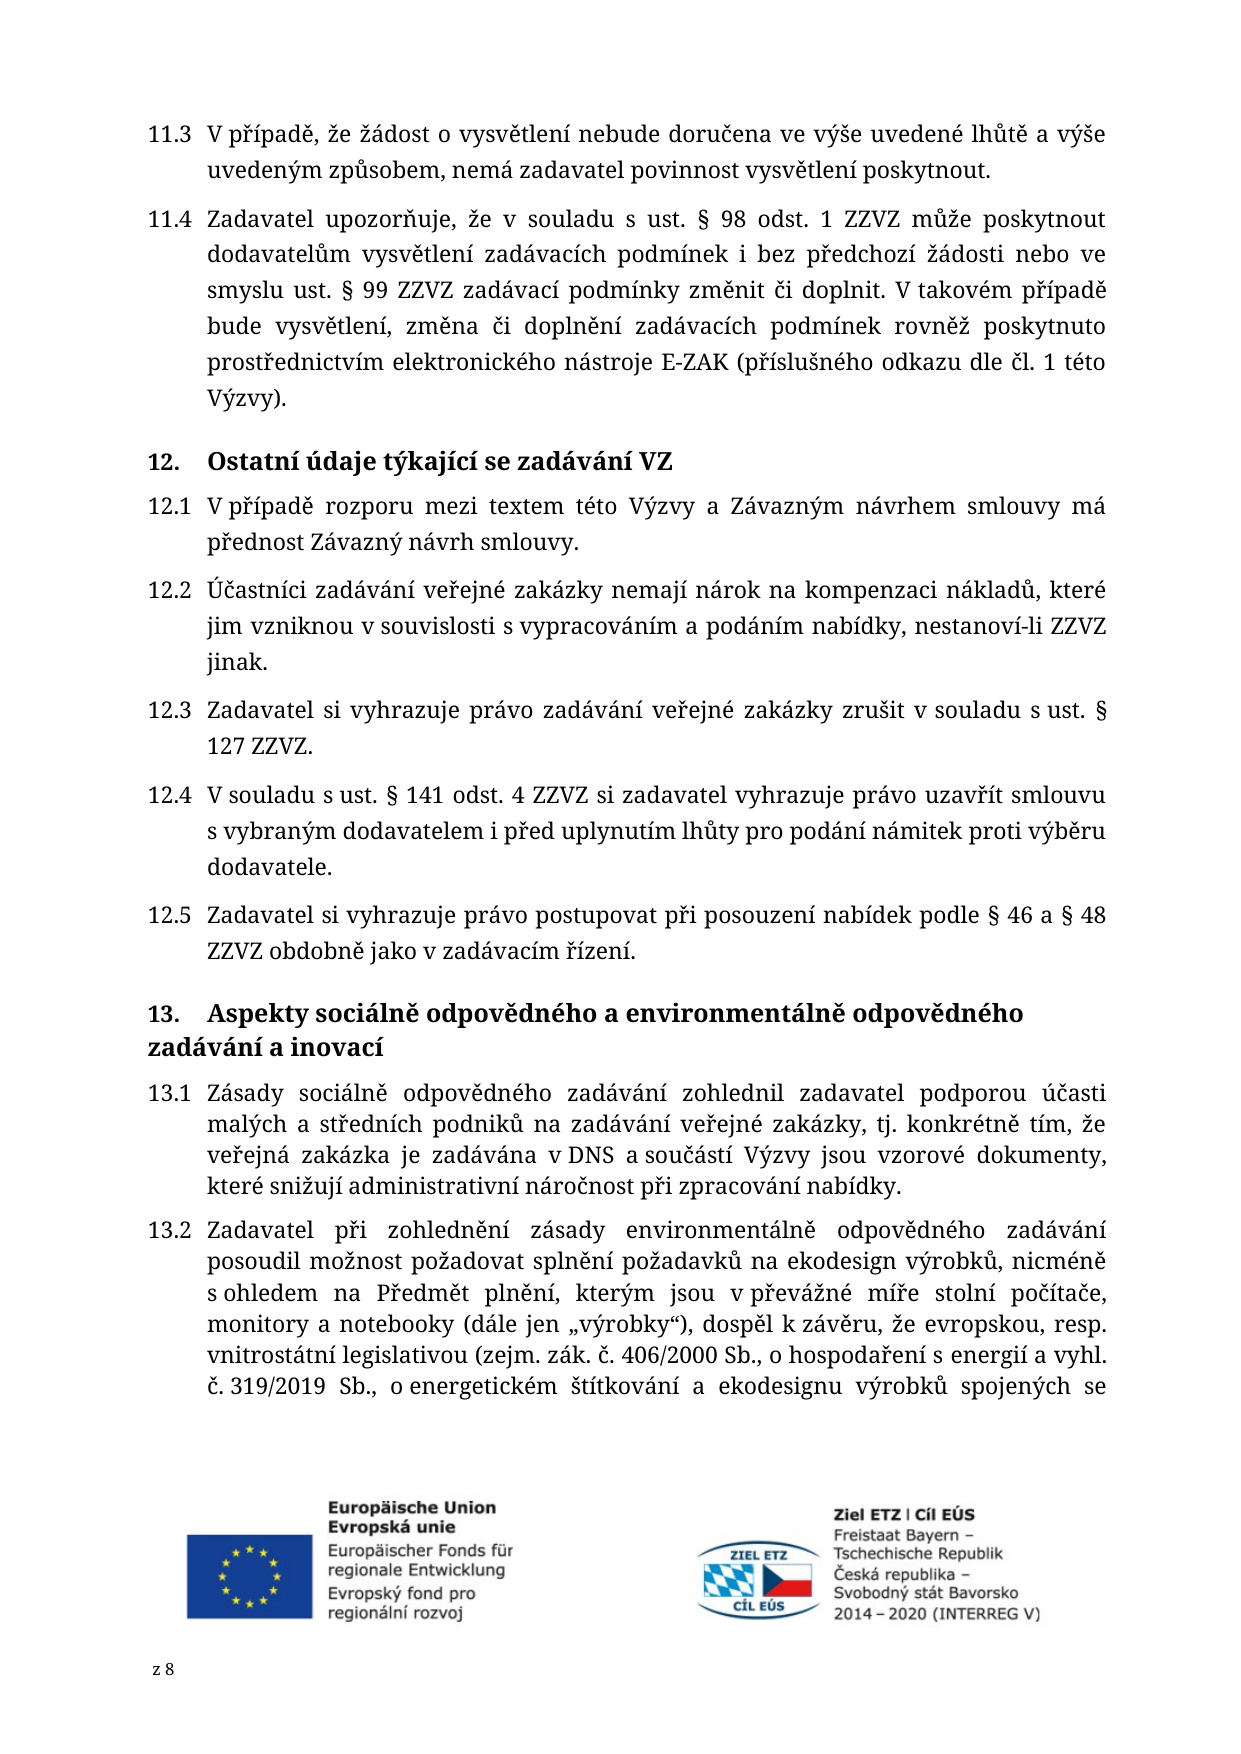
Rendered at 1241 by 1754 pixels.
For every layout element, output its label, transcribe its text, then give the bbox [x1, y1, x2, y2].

list Zadavatel si vyhrazuje právo zadávání veřejné zakázky zrušit v souladu s ust. § 127 ZZVZ. [148, 694, 1107, 762]
list Účastníci zadávání veřejné zakázky nemají nárok na kompenzaci nákladů, které jim vzniknou v souvislosti s vypracováním a podáním nabídky, nestanoví-li ZZVZ jinak. [148, 574, 1107, 677]
list V případě rozporu mezi textem této Výzvy a Závazným návrhem smlouvy má přednost Závazný návrh smlouvy. [148, 490, 1107, 557]
subtitle Aspekty sociálně odpovědného a environmentálně odpovědného zadávání a inovací [148, 996, 1107, 1064]
list V případě, že žádost o vysvětlení nebude doručena ve výše uvedené lhůtě a výše uvedeným způsobem, nemá zadavatel povinnost vysvětlení poskytnout. [148, 118, 1107, 185]
picture [147, 1457, 1108, 1658]
subtitle Ostatní údaje týkající se zadávání VZ [148, 443, 1107, 477]
list Zadavatel upozorňuje, že v souladu s ust. § 98 odst. 1 ZZVZ může poskytnout dodavatelům vysvětlení zadávacích podmínek i bez předchozí žádosti nebo ve smyslu ust. § 99 ZZVZ zadávací podmínky změnit či doplnit. V takovém případě bude vysvětlení, změna či doplnění zadávacích podmínek rovněž poskytnuto prostřednictvím elektronického nástroje E-ZAK (příslušného odkazu dle čl. 1 této Výzvy). [148, 202, 1107, 413]
list V souladu s ust. § 141 odst. 4 ZZVZ si zadavatel vyhrazuje právo uzavřít smlouvu s vybraným dodavatelem i před uplynutím lhůty pro podání námitek proti výběru dodavatele. [148, 779, 1107, 882]
list Zásady sociálně odpovědného zadávání zohlednil zadavatel podporou účasti malých a středních podniků na zadávání veřejné zakázky, tj. konkrétně tím, že veřejná zakázka je zadávána v DNS a součástí Výzvy jsou vzorové dokumenty, které snižují administrativní náročnost při zpracování nabídky. [148, 1077, 1107, 1202]
list Zadavatel si vyhrazuje právo postupovat při posouzení nabídek podle § 46 a § 48 ZZVZ obdobně jako v zadávacím řízení. [148, 899, 1107, 966]
